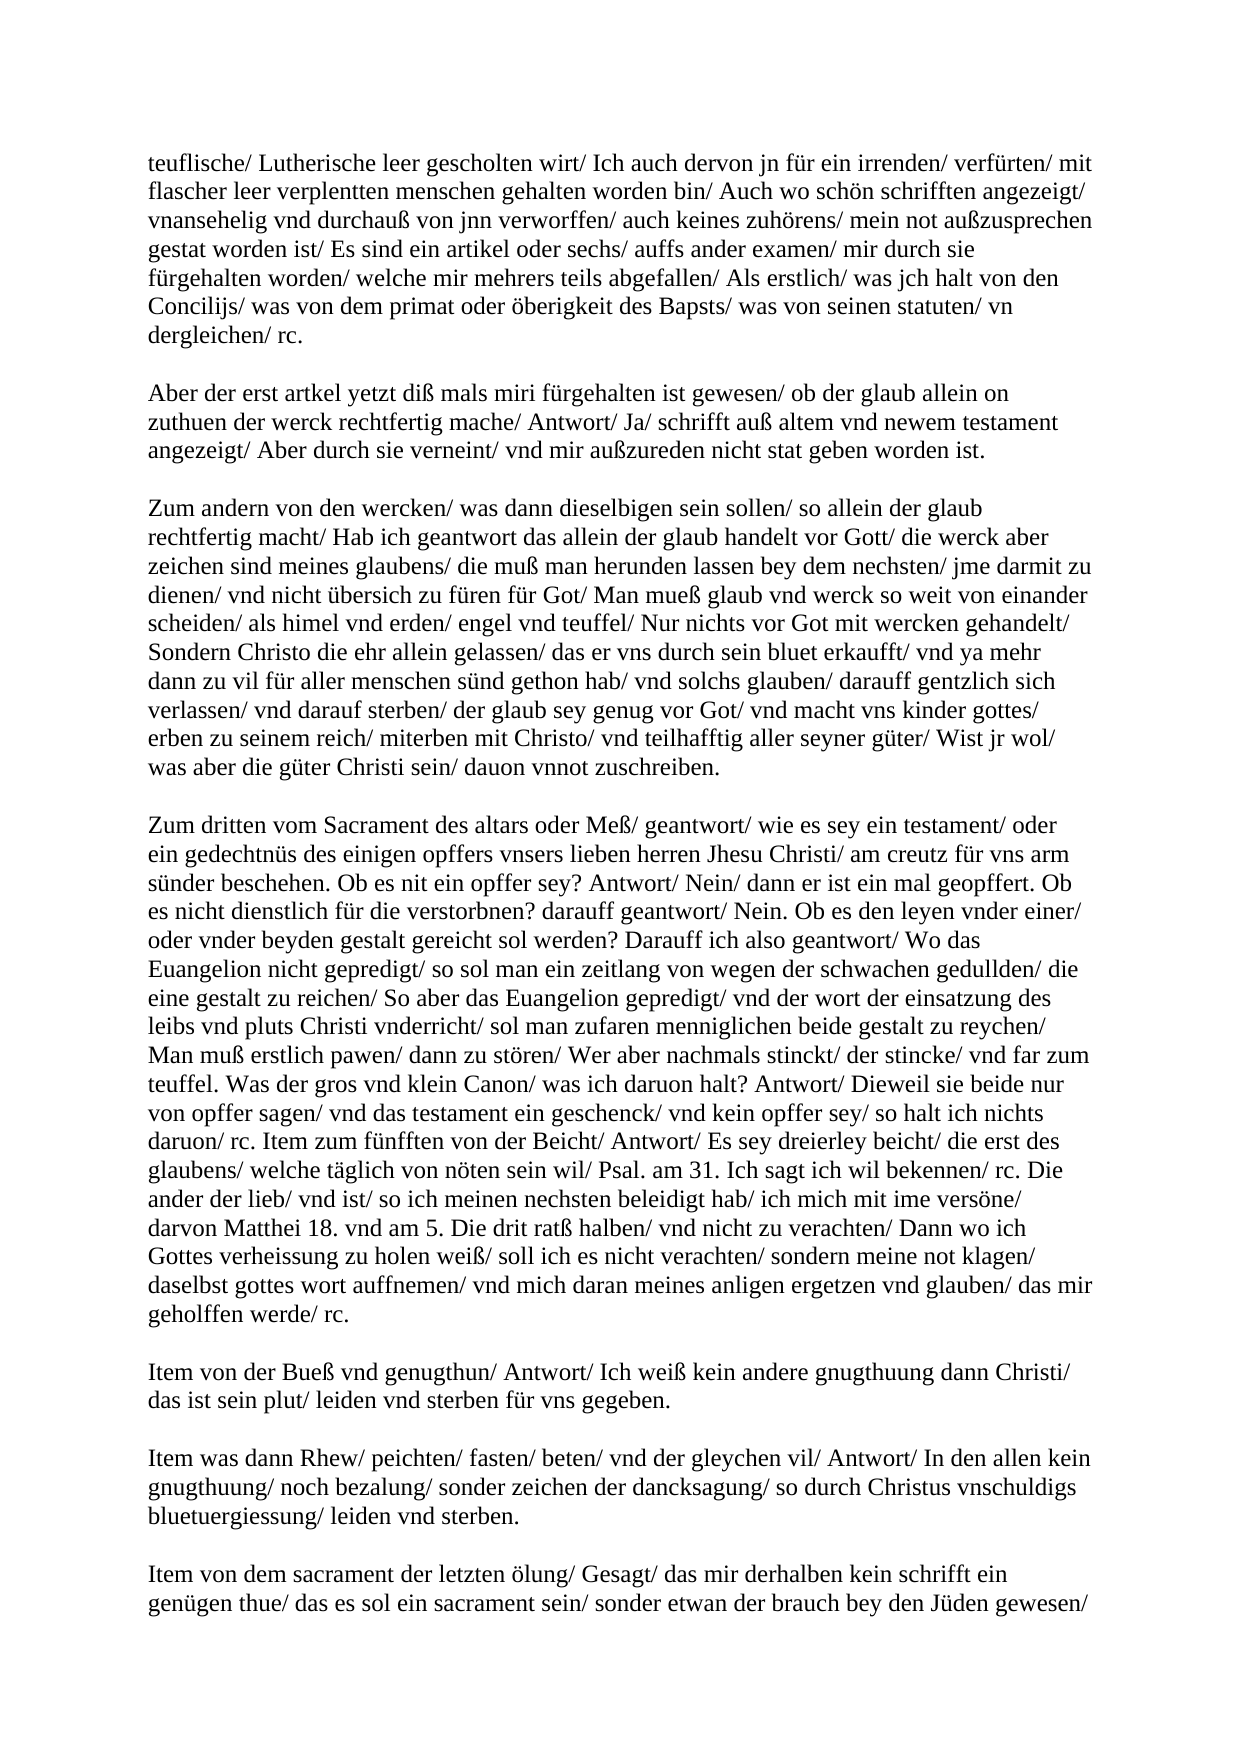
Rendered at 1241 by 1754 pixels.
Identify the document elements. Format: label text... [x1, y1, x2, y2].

text Zum andern von den wercken/ was dann dieselbigen sein sollen/ so allein der glaub rechtfertig macht/ Hab ich geantwort das allein der glaub handelt vor Gott/ die werck aber zeichen sind meines glaubens/ die muß man herunden lassen bey dem nechsten/ jme darmit zu dienen/ vnd nicht übersich zu füren für Got/ Man mueß glaub vnd werck so weit von einander scheiden/ als himel vnd erden/ engel vnd teuffel/ Nur nichts vor Got mit wercken gehandelt/ Sondern Christo die ehr allein gelassen/ das er vns durch sein bluet erkaufft/ vnd ya mehr dann zu vil für aller menschen sünd gethon hab/ vnd solchs glauben/ darauff gentzlich sich verlassen/ vnd darauf sterben/ der glaub sey genug vor Got/ vnd macht vns kinder gottes/ erben zu seinem reich/ miterben mit Christo/ vnd teilhafftig aller seyner güter/ Wist jr wol/ was aber die güter Christi sein/ dauon vnnot zuschreiben. [148, 493, 1093, 781]
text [148, 148, 1093, 349]
text Item von der Bueß vnd genugthun/ Antwort/ Ich weiß kein andere gnugthuung dann Christi/ das ist sein plut/ leiden vnd sterben für vns gegeben. [148, 1357, 1093, 1414]
text Aber der erst artkel yetzt diß mals miri fürgehalten ist gewesen/ ob der glaub allein on zuthuen der werck rechtfertig mache/ Antwort/ Ja/ schrifft auß altem vnd newem testament angezeigt/ Aber durch sie verneint/ vnd mir außzureden nicht stat geben worden ist. [148, 378, 1093, 464]
text Zum dritten vom Sacrament des altars oder Meß/ geantwort/ wie es sey ein testament/ oder ein gedechtnüs des einigen opffers vnsers lieben herren Jhesu Christi/ am creutz für vns arm sünder beschehen. Ob es nit ein opffer sey? Antwort/ Nein/ dann er ist ein mal geopffert. Ob es nicht dienstlich für die verstorbnen? darauff geantwort/ Nein. Ob es den leyen vnder einer/ oder vnder beyden gestalt gereicht sol werden? Darauff ich also geantwort/ Wo das Euangelion nicht gepredigt/ so sol man ein zeitlang von wegen der schwachen gedullden/ die eine gestalt zu reichen/ So aber das Euangelion gepredigt/ vnd der wort der einsatzung des leibs vnd pluts Christi vnderricht/ sol man zufaren menniglichen beide gestalt zu reychen/ Man muß erstlich pawen/ dann zu stören/ Wer aber nachmals stinckt/ der stincke/ vnd far zum teuffel. Was der gros vnd klein Canon/ was ich daruon halt? Antwort/ Dieweil sie beide nur von opffer sagen/ vnd das testament ein geschenck/ vnd kein opffer sey/ so halt ich nichts daruon/ rc. Item zum fünfften von der Beicht/ Antwort/ Es sey dreierley beicht/ die erst des glaubens/ welche täglich von nöten sein wil/ Psal. am 31. Ich sagt ich wil bekennen/ rc. Die ander der lieb/ vnd ist/ so ich meinen nechsten beleidigt hab/ ich mich mit ime versöne/ darvon Matthei 18. vnd am 5. Die drit ratß halben/ vnd nicht zu verachten/ Dann wo ich Gottes verheissung zu holen weiß/ soll ich es nicht verachten/ sondern meine not klagen/ daselbst gottes wort auffnemen/ vnd mich daran meines anligen ergetzen vnd glauben/ das mir geholffen werde/ rc. [148, 810, 1093, 1328]
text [148, 1559, 1093, 1616]
text Item was dann Rhew/ peichten/ fasten/ beten/ vnd der gleychen vil/ Antwort/ In den allen kein gnugthuung/ noch bezalung/ sonder zeichen der dancksagung/ so durch Christus vnschuldigs bluetuergiessung/ leiden vnd sterben. [148, 1443, 1093, 1530]
